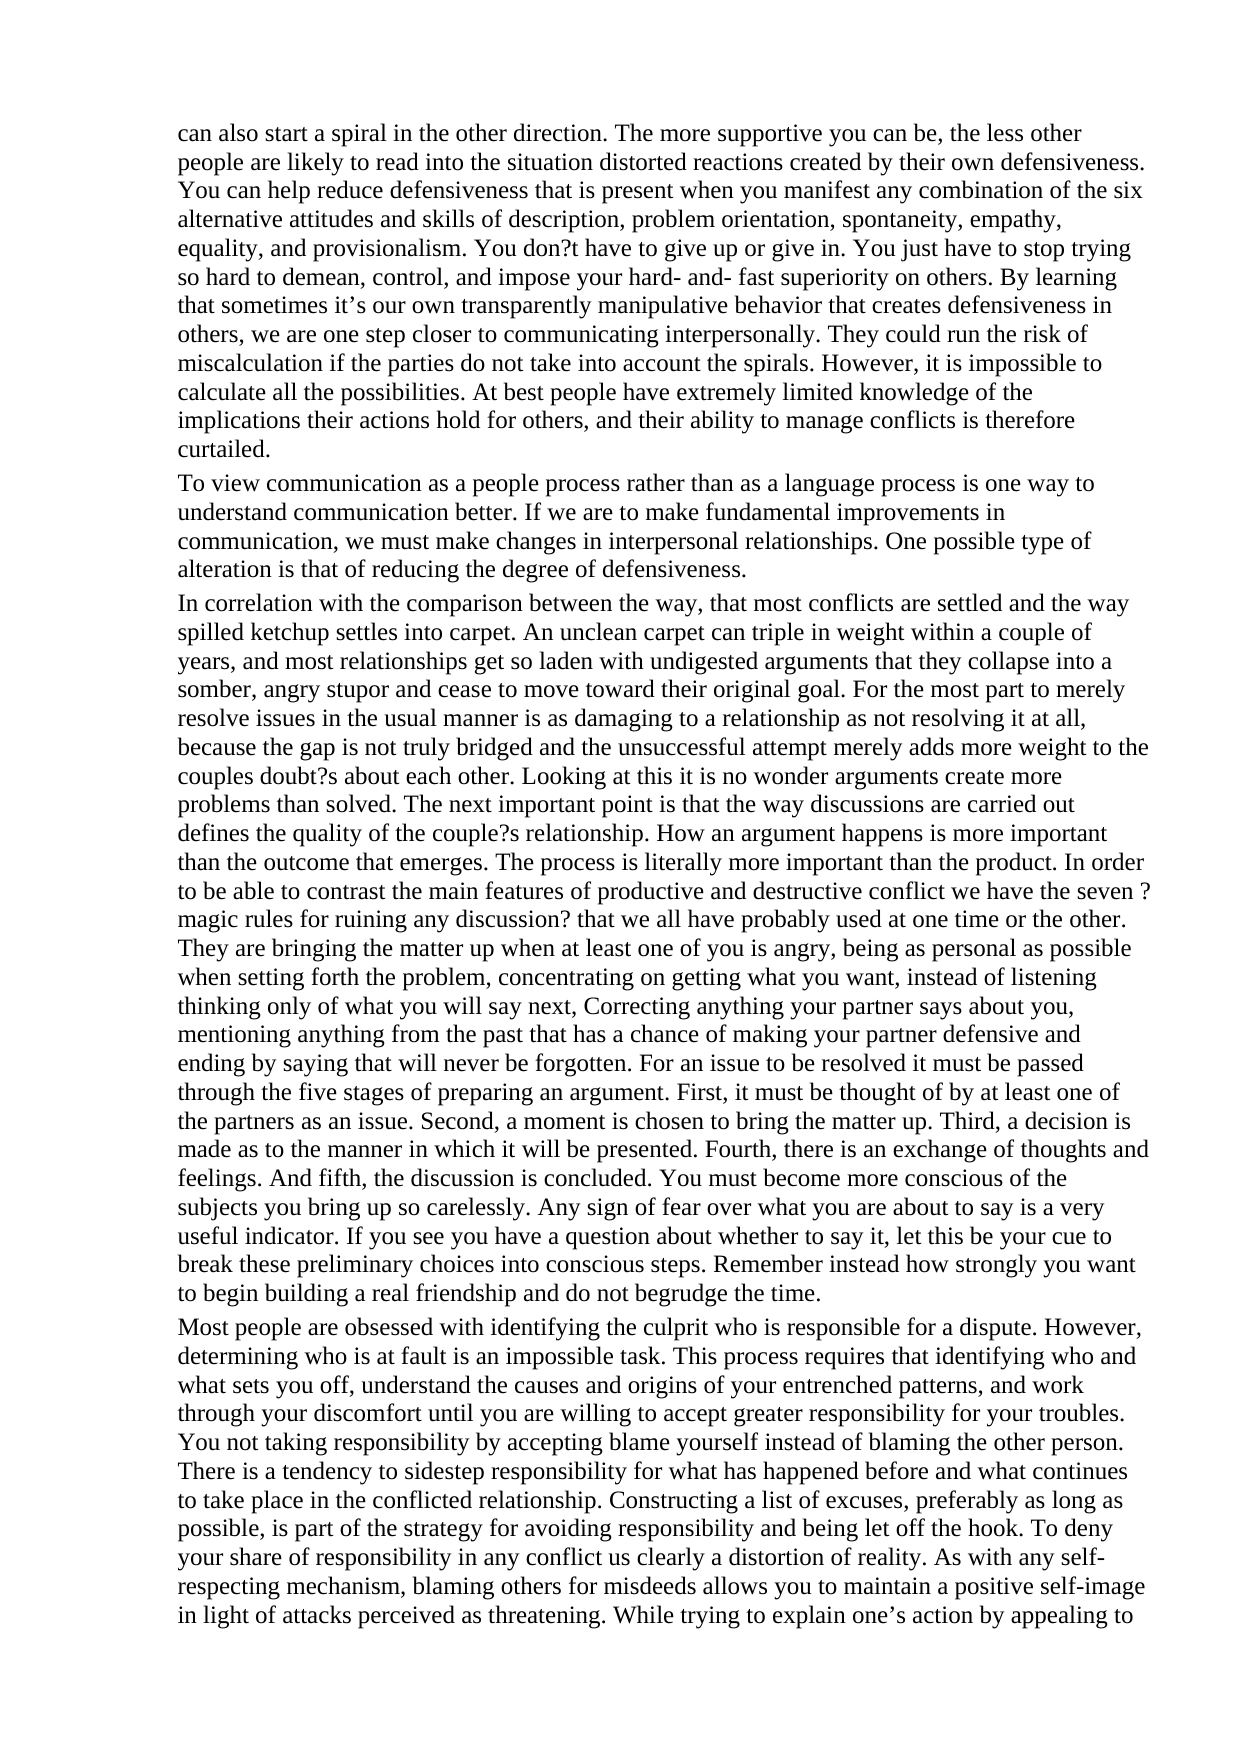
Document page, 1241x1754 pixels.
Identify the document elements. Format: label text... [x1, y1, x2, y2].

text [177, 1312, 1152, 1628]
text In correlation with the comparison between the way, that most conflicts are settled and the way spilled ketchup settles into carpet. An unclean carpet can triple in weight within a couple of years, and most relationships get so laden with undigested arguments that they collapse into a somber, angry stupor and cease to move toward their original goal. For the most part to merely resolve issues in the usual manner is as damaging to a relationship as not resolving it at all, because the gap is not truly bridged and the unsuccessful attempt merely adds more weight to the couples doubt?s about each other. Looking at this it is no wonder arguments create more problems than solved. The next important point is that the way discussions are carried out defines the quality of the couple?s relationship. How an argument happens is more important than the outcome that emerges. The process is literally more important than the product. In order to be able to contrast the main features of productive and destructive conflict we have the seven ?magic rules for ruining any discussion? that we all have probably used at one time or the other. They are bringing the matter up when at least one of you is angry, being as personal as possible when setting forth the problem, concentrating on getting what you want, instead of listening thinking only of what you will say next, Correcting anything your partner says about you, mentioning anything from the past that has a chance of making your partner defensive and ending by saying that will never be forgotten. For an issue to be resolved it must be passed through the five stages of preparing an argument. First, it must be thought of by at least one of the partners as an issue. Second, a moment is chosen to bring the matter up. Third, a decision is made as to the manner in which it will be presented. Fourth, there is an exchange of thoughts and feelings. And fifth, the discussion is concluded. You must become more conscious of the subjects you bring up so carelessly. Any sign of fear over what you are about to say is a very useful indicator. If you see you have a question about whether to say it, let this be your cue to break these preliminary choices into conscious steps. Remember instead how strongly you want to begin building a real friendship and do not begrudge the time. [177, 588, 1152, 1307]
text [177, 118, 1152, 463]
text To view communication as a people process rather than as a language process is one way to understand communication better. If we are to make fundamental improvements in communication, we must make changes in interpersonal relationships. One possible type of alteration is that of reducing the degree of defensiveness. [177, 468, 1152, 583]
